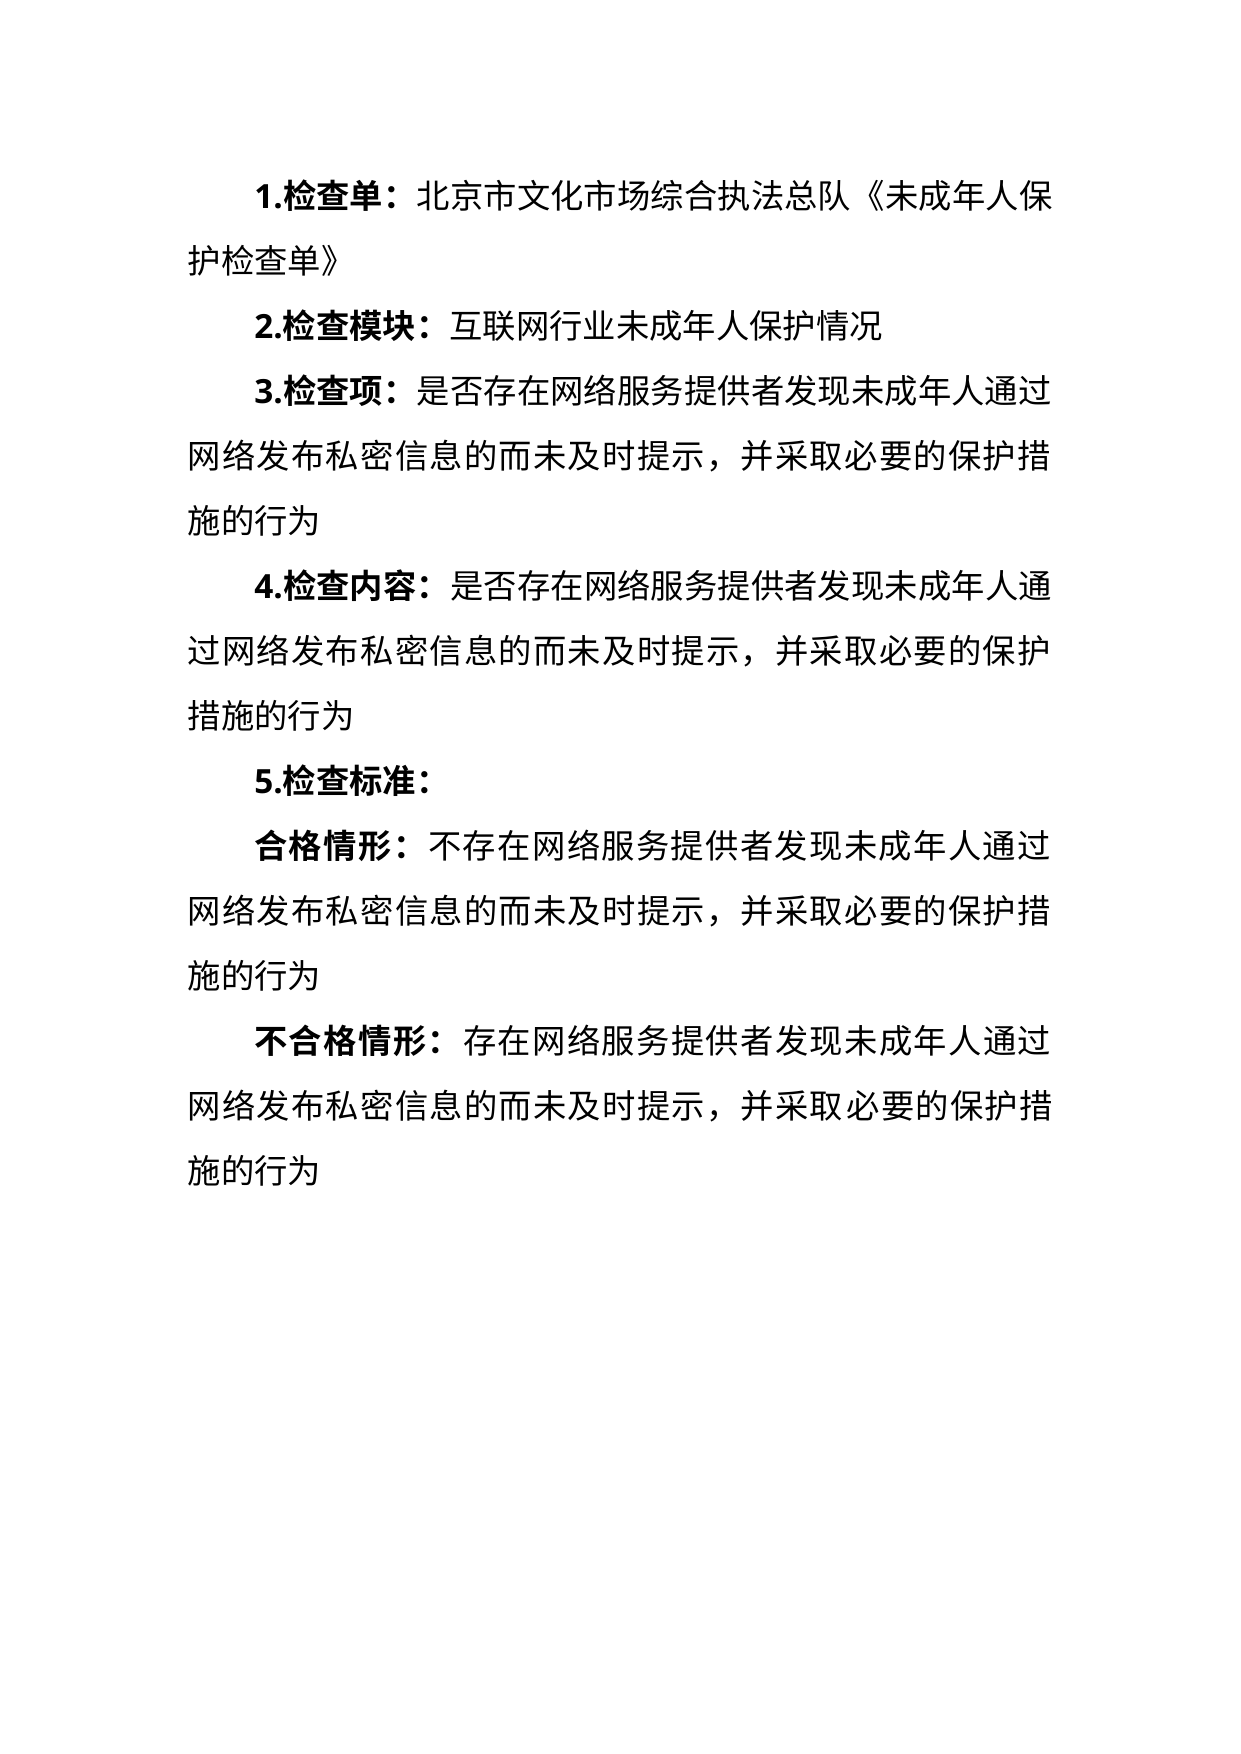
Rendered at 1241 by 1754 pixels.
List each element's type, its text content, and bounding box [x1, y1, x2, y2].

text 5.检查标准： [187, 747, 1053, 812]
text 4.检查内容：是否存在网络服务提供者发现未成年人通过网络发布私密信息的而未及时提示，并采取必要的保护措施的行为 [187, 552, 1053, 747]
text 2.检查模块：互联网行业未成年人保护情况 [187, 292, 1053, 357]
text 3.检查项：是否存在网络服务提供者发现未成年人通过网络发布私密信息的而未及时提示，并采取必要的保护措施的行为 [187, 357, 1053, 552]
text 合格情形：不存在网络服务提供者发现未成年人通过网络发布私密信息的而未及时提示，并采取必要的保护措施的行为 [187, 812, 1053, 1007]
text 1.检查单：北京市文化市场综合执法总队《未成年人保护检查单》 [187, 162, 1053, 292]
text 不合格情形：存在网络服务提供者发现未成年人通过网络发布私密信息的而未及时提示，并采取必要的保护措施的行为 [187, 1007, 1053, 1202]
